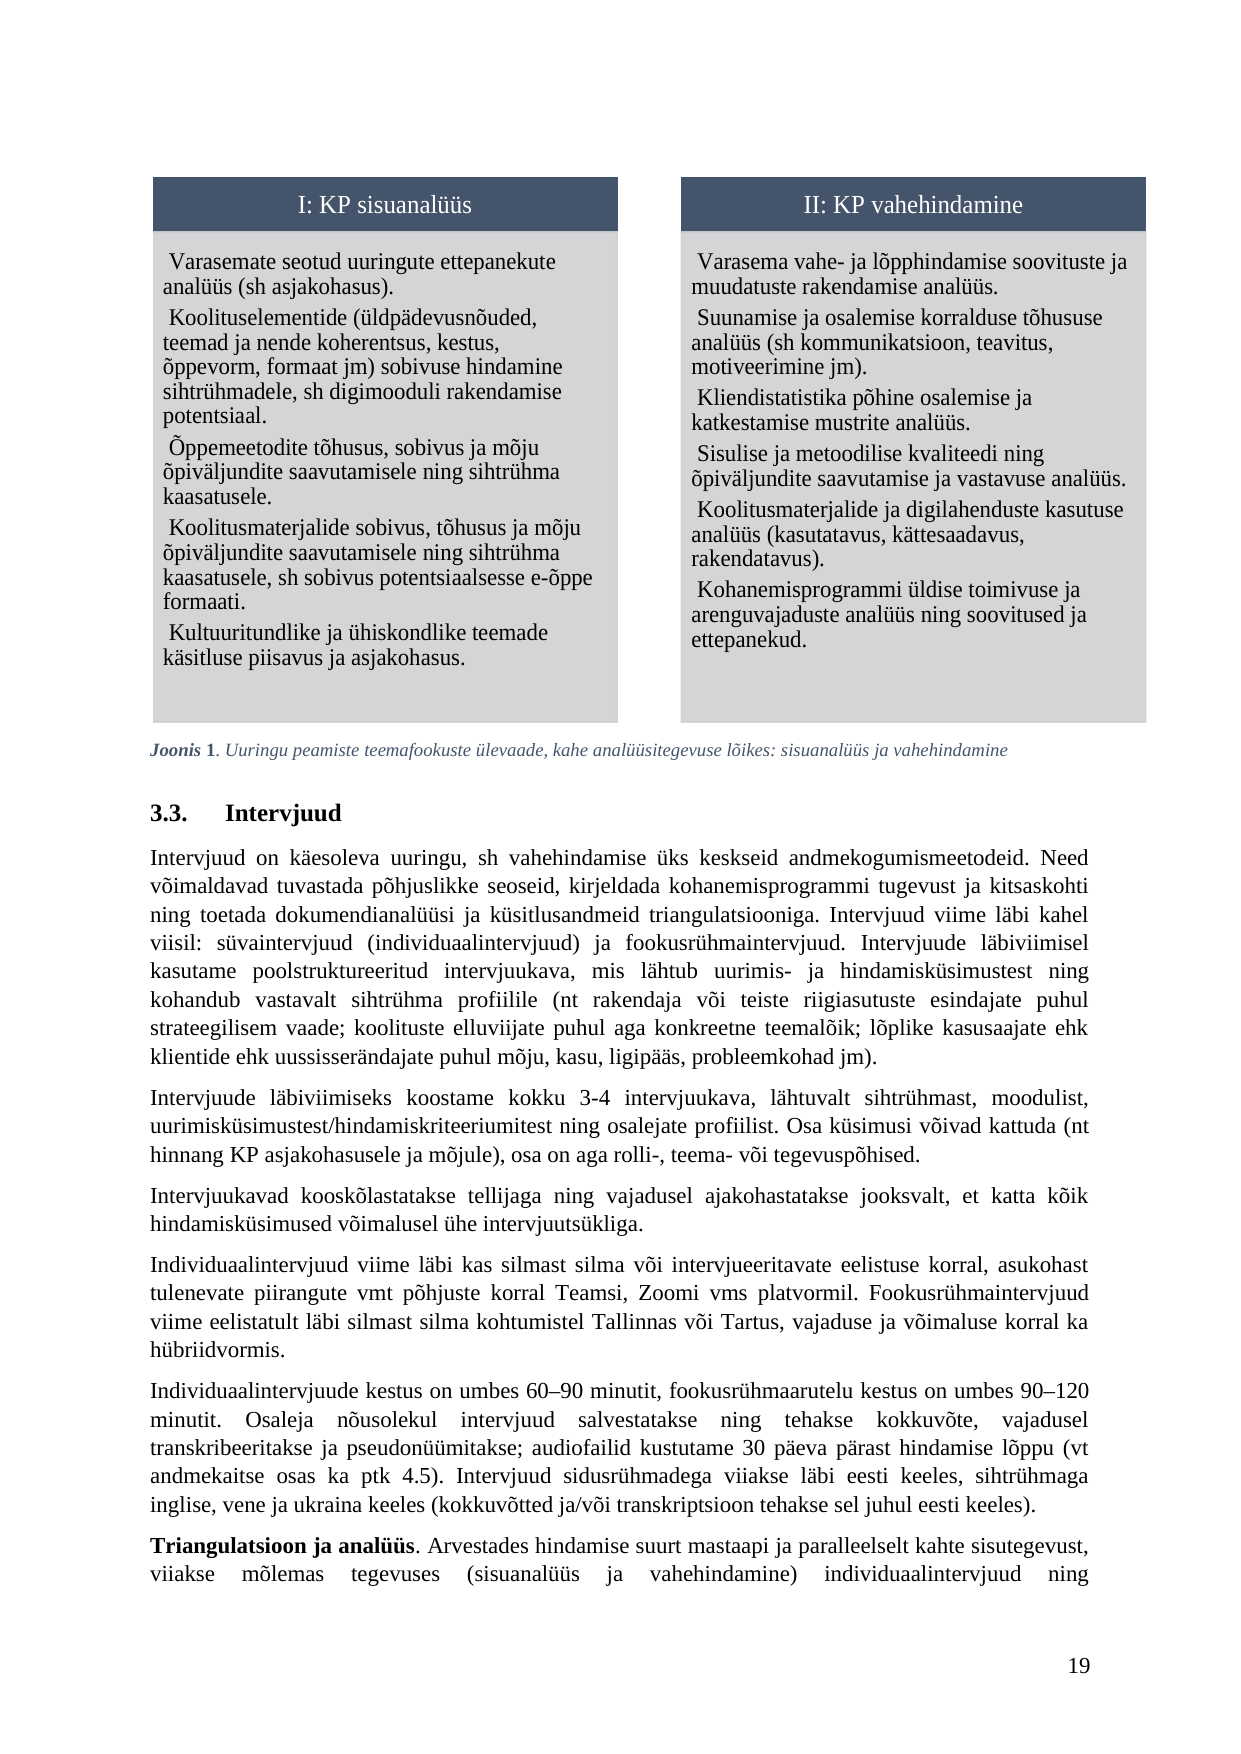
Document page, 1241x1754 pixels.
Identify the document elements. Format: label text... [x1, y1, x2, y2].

text Individuaalintervjuud viime läbi kas silmast silma või intervjueeritavate eelistuse korral, asukohast tulenevate piirangute vmt põhjuste korral Teamsi, Zoomi vms platvormil. Fookusrühmaintervjuud viime eelistatult läbi silmast silma kohtumistel Tallinnas või Tartus, vajaduse ja võimaluse korral ka hübriidvormis. [150, 1251, 1090, 1363]
text Individuaalintervjuude kestus on umbes 60–90 minutit, fookusrühmaarutelu kestus on umbes 90–120 minutit. Osaleja nõusolekul intervjuud salvestatakse ning tehakse kokkuvõte, vajadusel transkribeeritakse ja pseudonüümitakse; audiofailid kustutame 30 päeva pärast hindamise lõppu (vt andmekaitse osas ka ptk 4.5). Intervjuud sidusrühmadega viiakse läbi eesti keeles, sihtrühmaga inglise, vene ja ukraina keeles (kokkuvõtted ja/või transkriptsioon tehakse sel juhul eesti keeles). [150, 1377, 1090, 1517]
subtitle Intervjuud [150, 798, 1090, 827]
text Intervjuukavad kooskõlastatakse tellijaga ning vajadusel ajakohastatakse jooksvalt, et katta kõik hindamisküsimused võimalusel ühe intervjuutsükliga. [150, 1182, 1090, 1236]
text Joonis 1. Uuringu peamiste teemafookuste ülevaade, kahe analüüsitegevuse lõikes: sisuanalüüs ja vahehindamine [150, 739, 1090, 761]
text Intervjuude läbiviimiseks koostame kokku 3-4 intervjuukava, lähtuvalt sihtrühmast, moodulist, uurimisküsimustest/hindamiskriteeriumitest ning osalejate profiilist. Osa küsimusi võivad kattuda (nt hinnang KP asjakohasusele ja mõjule), osa on aga rolli-, teema- või tegevuspõhised. [150, 1084, 1090, 1167]
text Intervjuud on käesoleva uuringu, sh vahehindamise üks keskseid andmekogumismeetodeid. Need võimaldavad tuvastada põhjuslikke seoseid, kirjeldada kohanemisprogrammi tugevust ja kitsaskohti ning toetada dokumendianalüüsi ja küsitlusandmeid triangulatsiooniga. Intervjuud viime läbi kahel viisil: süvaintervjuud (individuaalintervjuud) ja fookusrühmaintervjuud. Intervjuude läbiviimisel kasutame poolstruktureeritud intervjuukava, mis lähtub uurimis- ja hindamisküsimustest ning kohandub vastavalt sihtrühma profiilile (nt rakendaja või teiste riigiasutuste esindajate puhul strateegilisem vaade; koolituste elluviijate puhul aga konkreetne teemalõik; lõplike kasusaajate ehk klientide ehk uussisserändajate puhul mõju, kasu, ligipääs, probleemkohad jm). [150, 844, 1090, 1069]
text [150, 1532, 1090, 1587]
